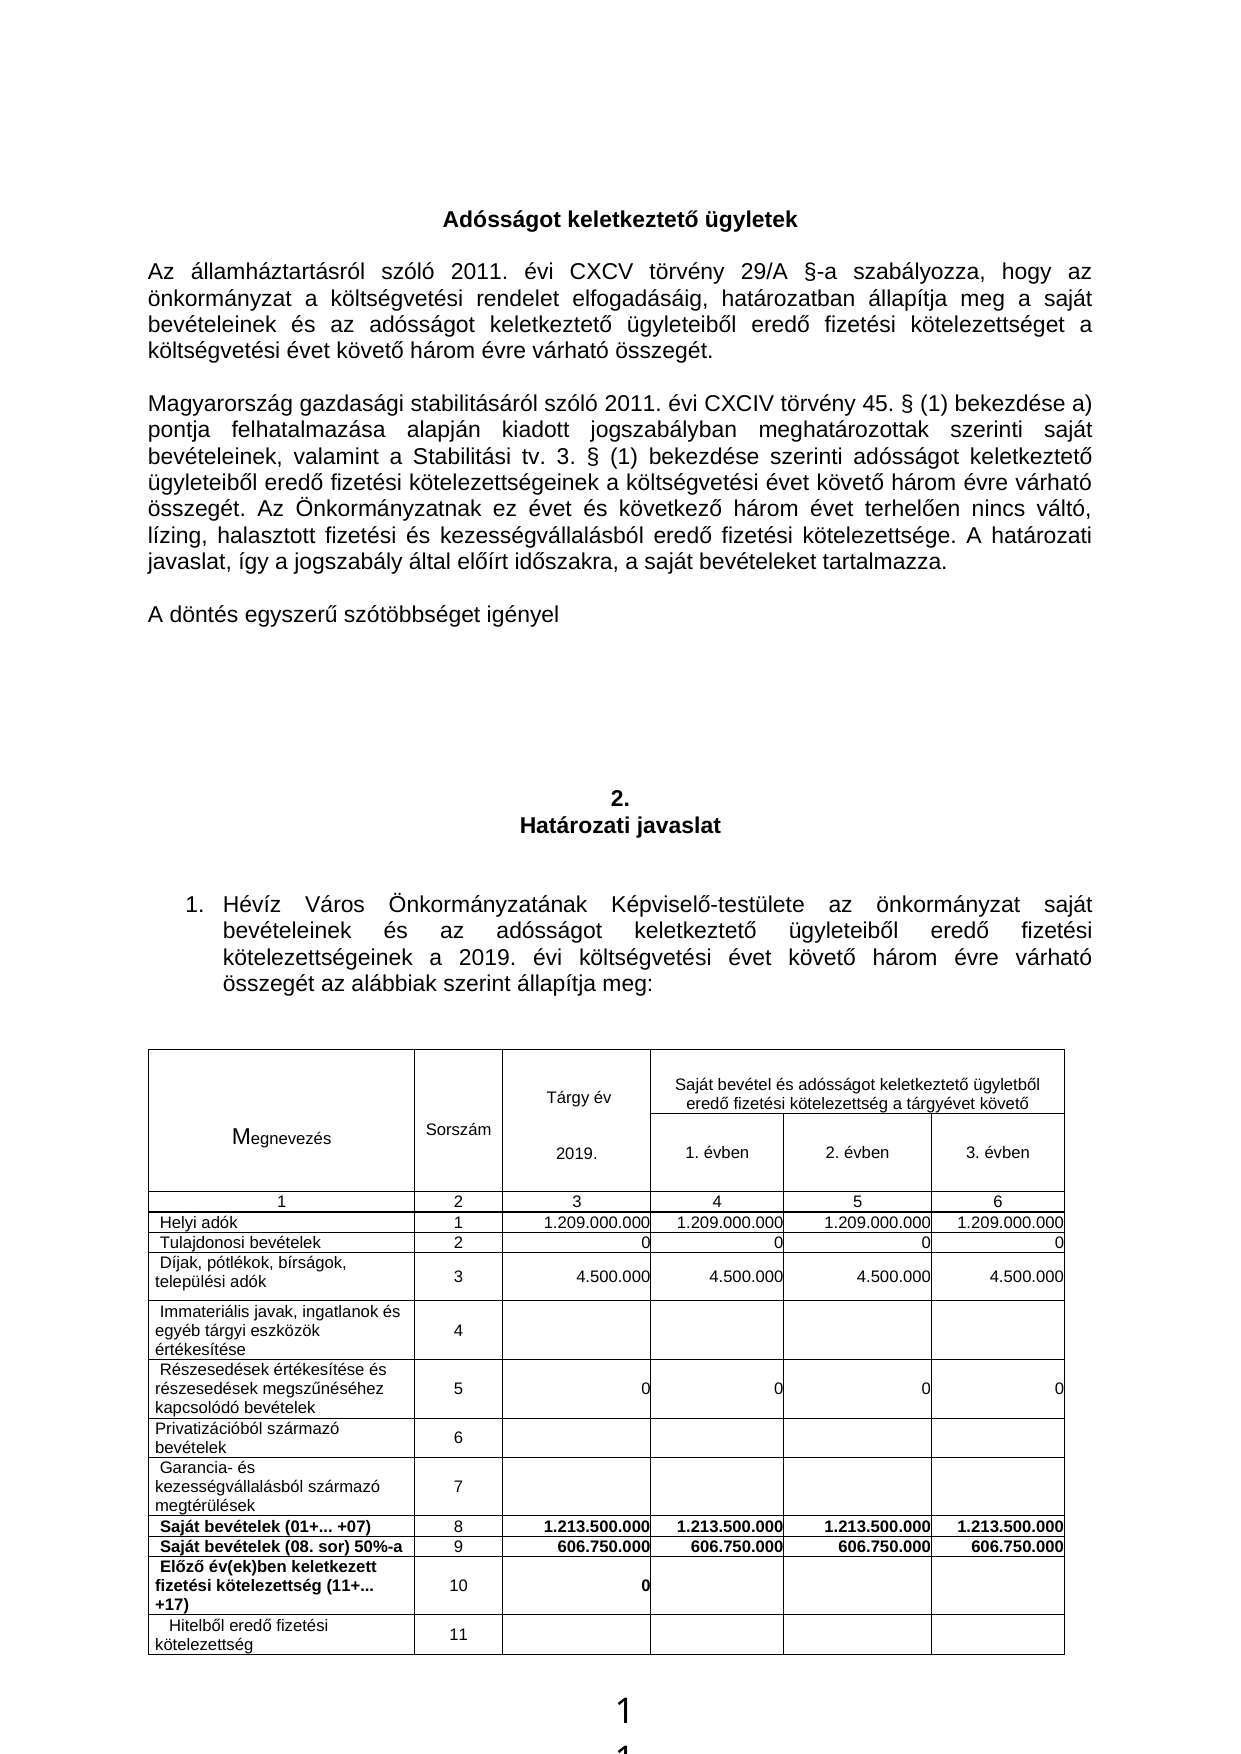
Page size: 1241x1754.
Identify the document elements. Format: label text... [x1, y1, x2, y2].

table_cell 1.213.500.000 [651, 1516, 783, 1536]
table_cell Tulajdonosi bevételek [149, 1233, 414, 1252]
table_cell [651, 1458, 783, 1515]
table_cell 5 [784, 1192, 931, 1211]
table_cell [784, 1419, 931, 1457]
table_cell [503, 1458, 650, 1515]
table_cell [503, 1419, 650, 1457]
table_cell 1.213.500.000 [784, 1516, 931, 1536]
table_cell 606.750.000 [503, 1537, 650, 1556]
table_cell [932, 1557, 1064, 1614]
text Adósságot keletkeztető ügyletek [148, 206, 1093, 232]
table_cell 1 [415, 1213, 502, 1232]
table_cell [651, 1301, 783, 1359]
table_cell Hitelből eredő fizetési kötelezettség [149, 1615, 414, 1654]
table_cell 4.500.000 [651, 1253, 783, 1300]
table_cell Helyi adók [149, 1213, 414, 1232]
table_cell [651, 1419, 783, 1457]
table_cell 0 [651, 1233, 783, 1252]
table_cell 7 [415, 1458, 502, 1515]
table_cell [932, 1301, 1064, 1359]
text A döntés egyszerű szótöbbséget igényel [148, 601, 1093, 627]
table_cell Díjak, pótlékok, bírságok, települési adók [149, 1253, 414, 1300]
table_cell 0 [651, 1360, 783, 1417]
table_cell 1.209.000.000 [651, 1213, 783, 1232]
text Határozati javaslat [148, 812, 1093, 838]
table_cell Előző év(ek)ben keletkezett fizetési kötelezettség (11+...+17) [149, 1557, 414, 1614]
table_cell 1.209.000.000 [503, 1213, 650, 1232]
table_cell [784, 1301, 931, 1359]
table_cell 0 [503, 1557, 650, 1614]
table_cell 3. évben [932, 1114, 1064, 1191]
table_cell Immateriális javak, ingatlanok és egyéb tárgyi eszközök értékesítése [149, 1301, 414, 1359]
table_cell 3 [503, 1192, 650, 1211]
table_cell 4.500.000 [784, 1253, 931, 1300]
table_cell 10 [415, 1557, 502, 1614]
table_cell [784, 1557, 931, 1614]
table_cell [932, 1458, 1064, 1515]
table_cell [503, 1301, 650, 1359]
table_cell 8 [415, 1516, 502, 1536]
table_header Megnevezés [149, 1050, 414, 1191]
table_cell [784, 1615, 931, 1654]
table_cell 11 [415, 1615, 502, 1654]
table_cell 1.209.000.000 [784, 1213, 931, 1232]
text Az államháztartásról szóló 2011. évi CXCV törvény 29/A §-a szabályozza, hogy az önkormányzat a költségvetési rendelet elfogadásáig, határozatban állapítja meg a saját bevételeinek és az adósságot keletkeztető ügyleteiből eredő fizetési kötelezettséget a költségvetési évet követő három évre várható összegét. [148, 258, 1093, 364]
table_cell 6 [415, 1419, 502, 1457]
table_cell [932, 1419, 1064, 1457]
table_cell 0 [784, 1360, 931, 1417]
table_cell 606.750.000 [784, 1537, 931, 1556]
table_cell 606.750.000 [651, 1537, 783, 1556]
table_cell 0 [503, 1233, 650, 1252]
table_cell 0 [503, 1360, 650, 1417]
table_cell 0 [784, 1233, 931, 1252]
table_cell 6 [932, 1192, 1064, 1211]
text 2. [148, 785, 1093, 812]
table_header Sorszám [415, 1050, 502, 1191]
table_cell Privatizációból származó bevételek [149, 1419, 414, 1457]
table_cell 4 [651, 1192, 783, 1211]
table_cell 606.750.000 [932, 1537, 1064, 1556]
table_cell 4.500.000 [503, 1253, 650, 1300]
table_cell 9 [415, 1537, 502, 1556]
table_cell Részesedések értékesítése és részesedések megszűnéséhez kapcsolódó bevételek [149, 1360, 414, 1417]
table_cell 2 [415, 1192, 502, 1211]
list Hévíz Város Önkormányzatának Képviselő-testülete az önkormányzat saját bevételeinek és az adósságot keletkeztető ügyleteiből eredő fizetési kötelezettségeinek a 2019. évi költségvetési évet követő három évre várható összegét az alábbiak szerint állapítja meg: [185, 891, 1093, 996]
table_cell 0 [932, 1360, 1064, 1417]
table_cell 1 [149, 1192, 414, 1211]
table_cell 1.209.000.000 [932, 1213, 1064, 1232]
table_cell [503, 1615, 650, 1654]
table_cell 0 [932, 1233, 1064, 1252]
table_cell Saját bevételek (01+... +07) [149, 1516, 414, 1536]
text Magyarország gazdasági stabilitásáról szóló 2011. évi CXCIV törvény 45. § (1) bekezdése a) pontja felhatalmazása alapján kiadott jogszabályban meghatározottak szerinti saját bevételeinek, valamint a Stabilitási tv. 3. § (1) bekezdése szerinti adósságot keletkeztető ügyleteiből eredő fizetési kötelezettségeinek a költségvetési évet követő három évre várható összegét. Az Önkormányzatnak ez évet és következő három évet terhelően nincs váltó, lízing, halasztott fizetési és kezességvállalásból eredő fizetési kötelezettsége. A határozati javaslat, így a jogszabály által előírt időszakra, a saját bevételeket tartalmazza. [148, 390, 1093, 574]
table_cell Garancia- és kezességvállalásból származó megtérülések [149, 1458, 414, 1515]
table_cell 2 [415, 1233, 502, 1252]
table_cell 3 [415, 1253, 502, 1300]
table_cell [651, 1615, 783, 1654]
table_cell 2. évben [784, 1114, 931, 1191]
table_cell [784, 1458, 931, 1515]
table_cell 4 [415, 1301, 502, 1359]
table_cell [651, 1557, 783, 1614]
table_cell 1. évben [651, 1114, 783, 1191]
table_header Saját bevétel és adósságot keletkeztető ügyletből eredő fizetési kötelezettség a tárgyévet követő [651, 1050, 1064, 1113]
table_cell 4.500.000 [932, 1253, 1064, 1300]
table_cell 1.213.500.000 [503, 1516, 650, 1536]
table_header Tárgy év 2019. [503, 1050, 650, 1191]
table_cell Saját bevételek (08. sor) 50%-a [149, 1537, 414, 1556]
table_cell 5 [415, 1360, 502, 1417]
table_cell [932, 1615, 1064, 1654]
table_cell 1.213.500.000 [932, 1516, 1064, 1536]
